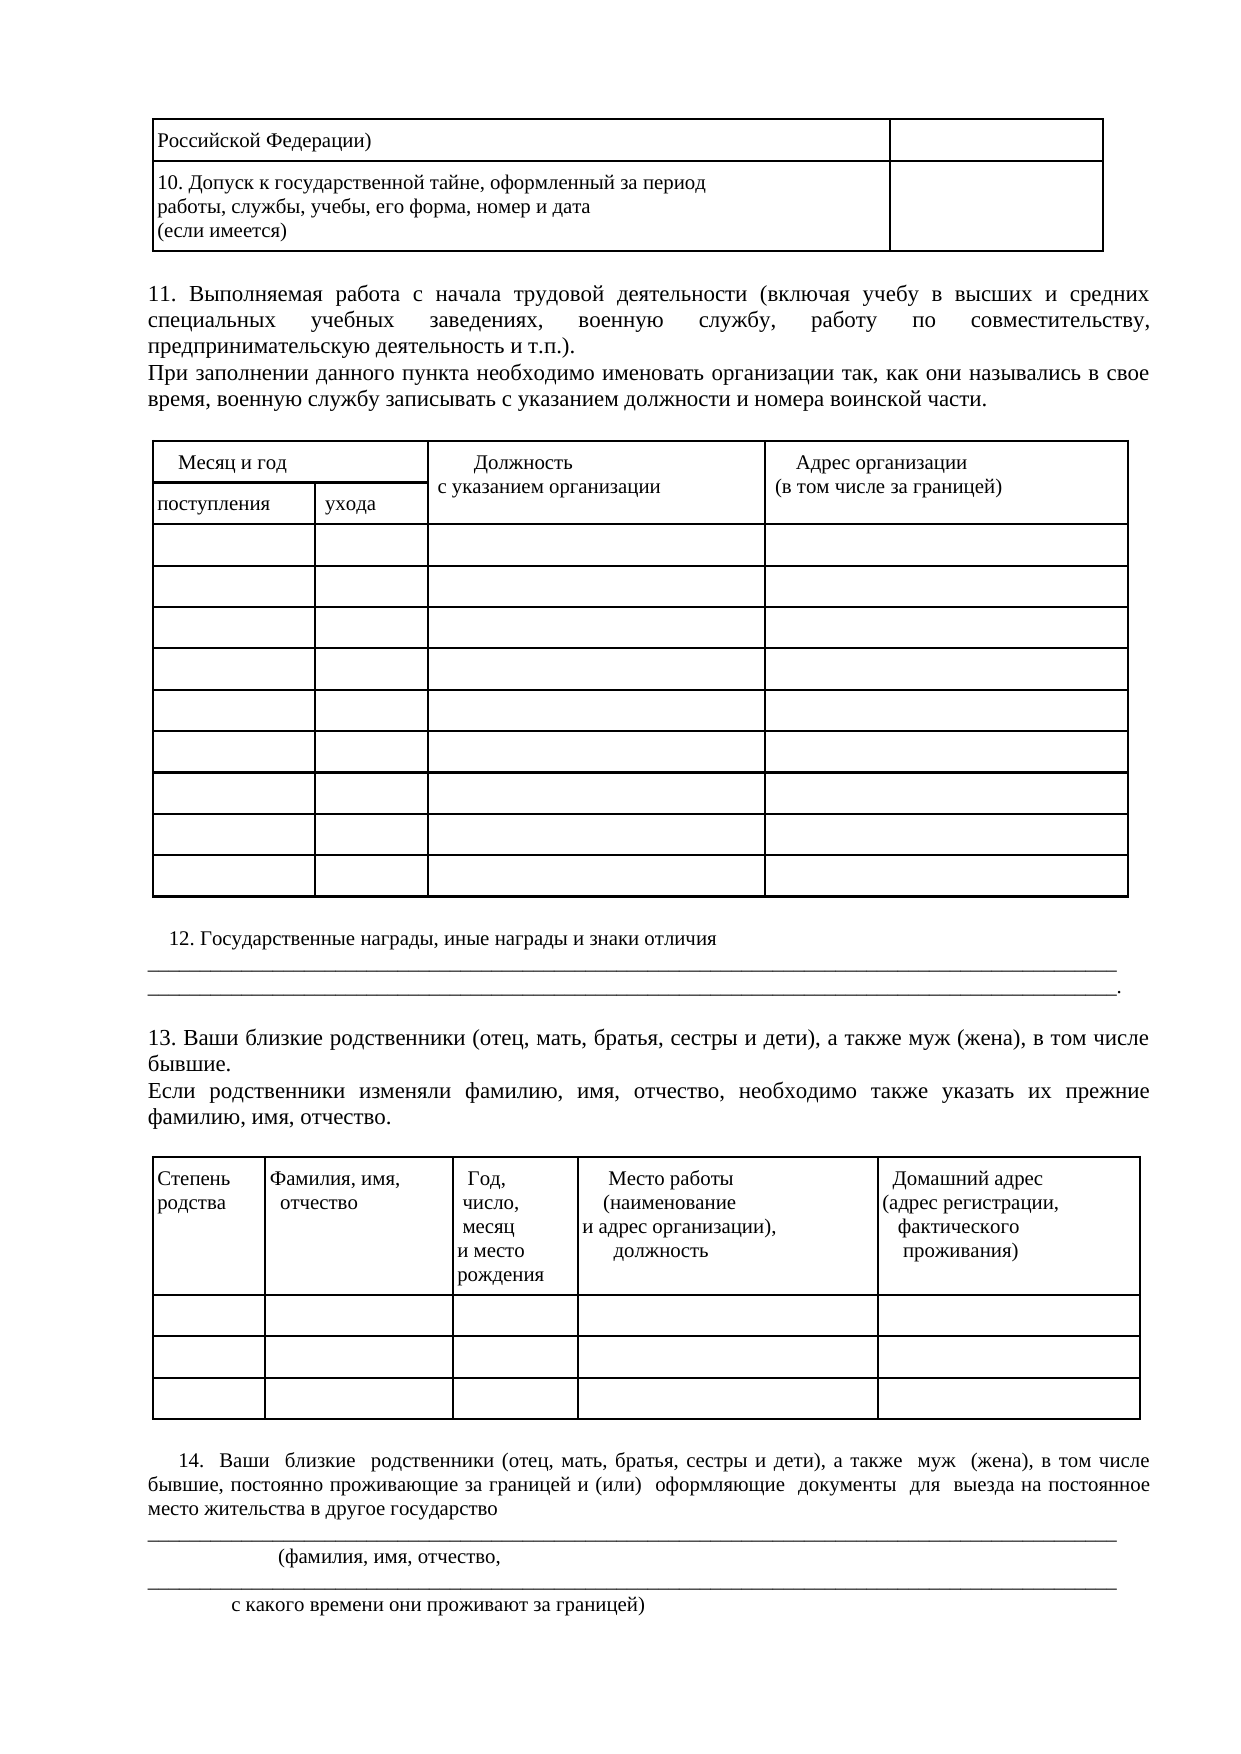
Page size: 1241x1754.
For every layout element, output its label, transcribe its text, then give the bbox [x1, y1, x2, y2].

table_cell [766, 856, 1127, 895]
table_cell [429, 691, 764, 730]
table_cell ухода [316, 484, 427, 523]
table_cell [316, 525, 427, 564]
table_header Степень родства [154, 1158, 264, 1294]
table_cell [154, 120, 889, 160]
table_cell [154, 815, 314, 854]
table_cell [579, 1379, 877, 1418]
table_header Домашний адрес (адрес регистрации, фактического проживания) [879, 1158, 1139, 1294]
table_cell [154, 732, 314, 771]
table_cell [154, 774, 314, 813]
table_cell [766, 732, 1127, 771]
table_cell [154, 567, 314, 606]
table_cell [316, 732, 427, 771]
table_cell [429, 525, 764, 564]
table_cell [766, 525, 1127, 564]
table_cell [316, 608, 427, 647]
table_cell [766, 774, 1127, 813]
table_cell поступления [154, 484, 314, 523]
text 13. Ваши близкие родственники (отец, мать, братья, сестры и дети), а также муж (жена), в том числе бывшие. [148, 1024, 1152, 1077]
table_cell [766, 649, 1127, 689]
text (фамилия, имя, отчество, [148, 1544, 1152, 1568]
text При заполнении данного пункта необходимо именовать организации так, как они назывались в свое время, военную службу записывать с указанием должности и номера воинской части. [148, 359, 1152, 412]
table_cell [879, 1296, 1139, 1335]
table_cell [154, 1379, 264, 1418]
table_cell [266, 1337, 452, 1377]
text 14. Ваши близкие родственники (отец, мать, братья, сестры и дети), а также муж (жена), в том числе бывшие, постоянно проживающие за границей и (или) оформляющие документы для выезда на постоянное место жительства в другое государство [148, 1448, 1152, 1520]
text 11. Выполняемая работа с начала трудовой деятельности (включая учебу в высших и средних специальных учебных заведениях, военную службу, работу по совместительству, предпринимательскую деятельность и т.п.). [148, 280, 1152, 359]
table_header Адрес организации (в том числе за границей) [766, 442, 1127, 523]
table_cell [429, 815, 764, 854]
table_cell [316, 567, 427, 606]
table_cell [316, 649, 427, 689]
table_cell [429, 732, 764, 771]
table_cell [879, 1379, 1139, 1418]
table_cell [154, 525, 314, 564]
table_cell 10. Допуск к государственной тайне, оформленный за период работы, службы, учебы, его форма, номер и дата (если имеется) [154, 162, 889, 250]
table_cell [429, 856, 764, 895]
table_cell [154, 608, 314, 647]
table_cell [766, 608, 1127, 647]
table_header Месяц и год [154, 442, 427, 481]
table_cell [766, 691, 1127, 730]
table_cell [429, 608, 764, 647]
table_cell [429, 774, 764, 813]
text _____________________________________________________________________________________________. [148, 974, 1152, 998]
table_cell [766, 567, 1127, 606]
table_cell [266, 1379, 452, 1418]
table_cell [316, 774, 427, 813]
text _____________________________________________________________________________________________ [148, 1520, 1152, 1544]
table_header Фамилия, имя, отчество [266, 1158, 452, 1294]
table_cell [154, 691, 314, 730]
text _____________________________________________________________________________________________ [148, 949, 1152, 974]
table_cell [266, 1296, 452, 1335]
table_cell [316, 691, 427, 730]
table_cell [154, 649, 314, 689]
table_header Место работы (наименование и адрес организации), должность [579, 1158, 877, 1294]
table_cell [454, 1337, 577, 1377]
table_cell [154, 1296, 264, 1335]
table_cell [454, 1379, 577, 1418]
text Если родственники изменяли фамилию, имя, отчество, необходимо также указать их прежние фамилию, имя, отчество. [148, 1077, 1152, 1129]
table_cell [316, 815, 427, 854]
text с какого времени они проживают за границей) [148, 1592, 1152, 1616]
table_cell [891, 120, 1102, 160]
table_cell [891, 162, 1102, 250]
table_cell [454, 1296, 577, 1335]
table_header Должность с указанием организации [429, 442, 764, 523]
table_cell [154, 856, 314, 895]
table_cell [579, 1296, 877, 1335]
table_cell [154, 1337, 264, 1377]
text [148, 1568, 1152, 1592]
table_cell [879, 1337, 1139, 1377]
table_cell [316, 856, 427, 895]
table_cell [579, 1337, 877, 1377]
table_cell [766, 815, 1127, 854]
table_header Год, число, месяц и место рождения [454, 1158, 577, 1294]
table_cell [429, 567, 764, 606]
text 12. Государственные награды, иные награды и знаки отличия [148, 926, 1152, 949]
table_cell [429, 649, 764, 689]
